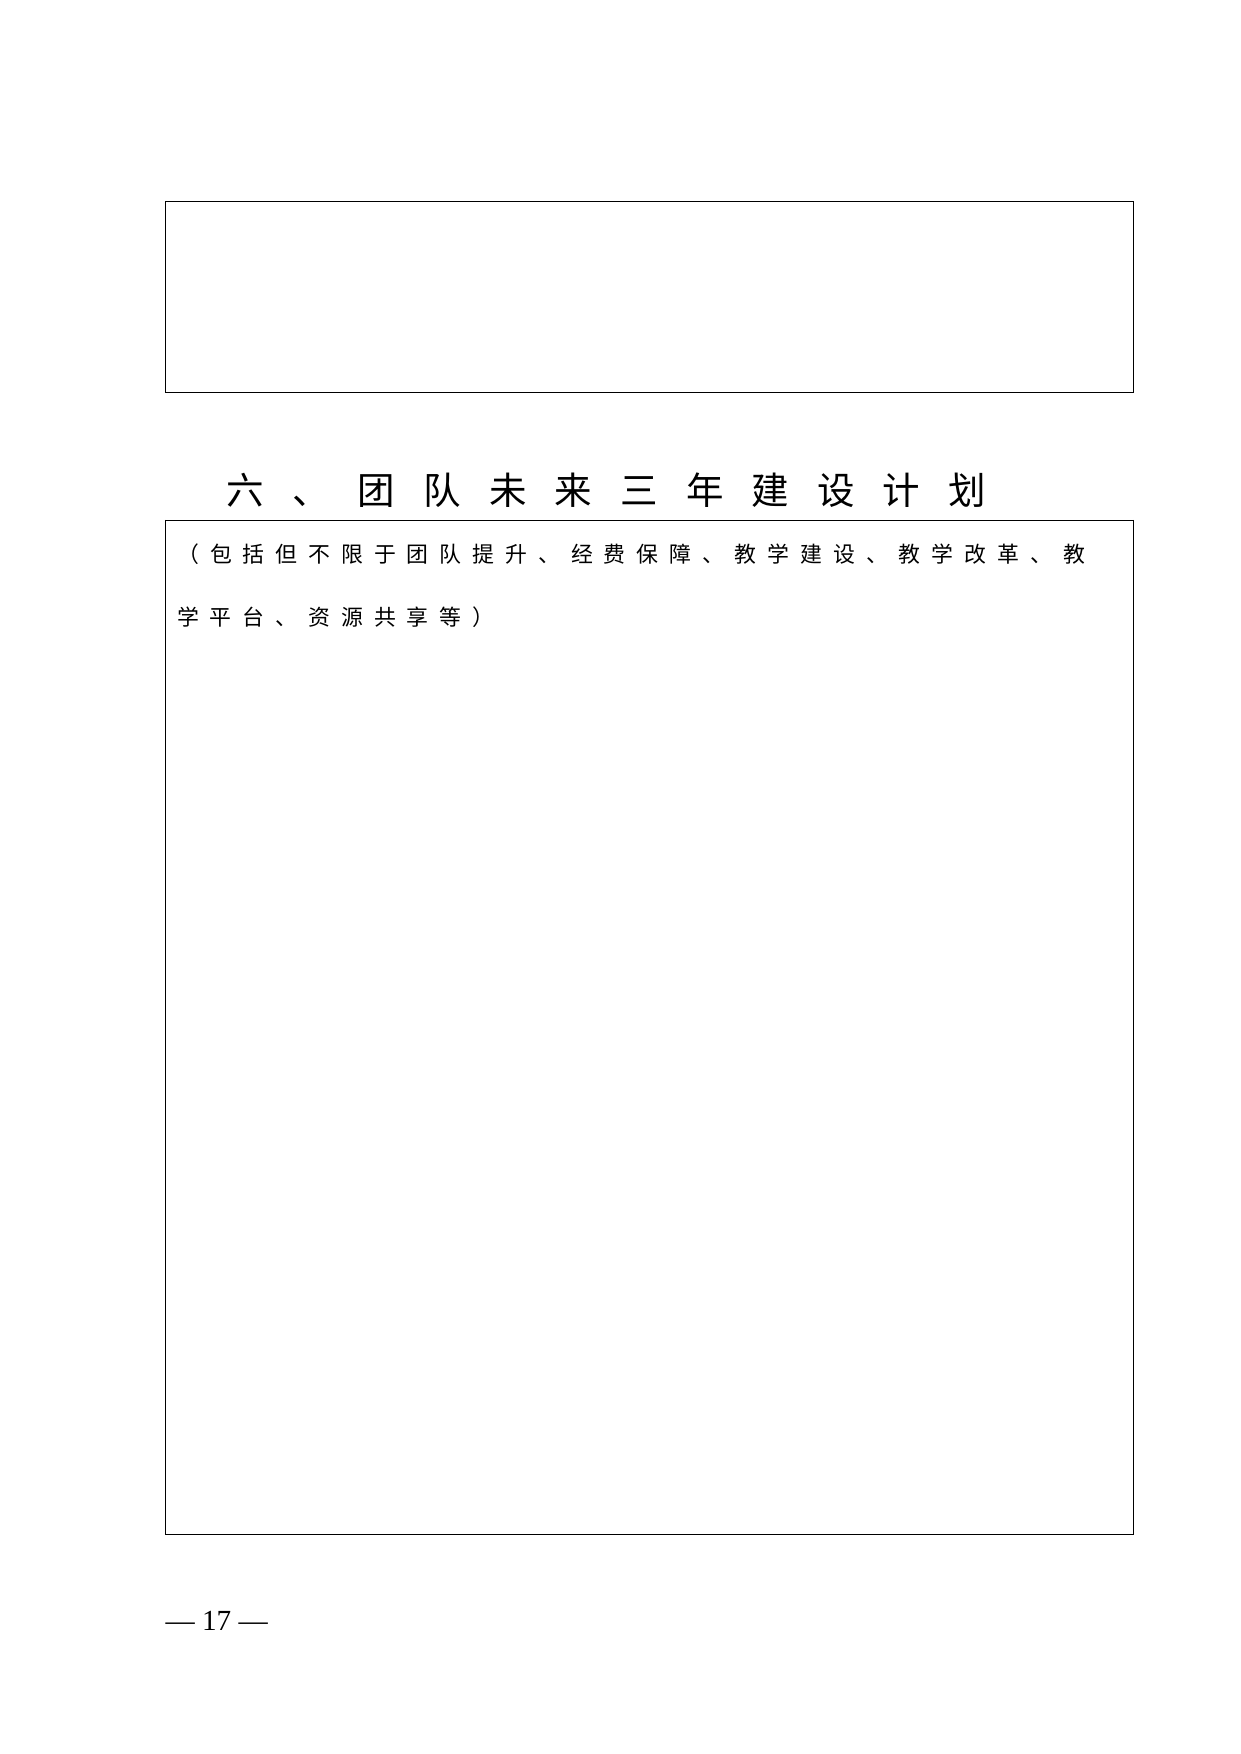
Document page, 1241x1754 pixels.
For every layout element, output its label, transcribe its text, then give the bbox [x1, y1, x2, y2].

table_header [166, 202, 1133, 392]
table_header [166, 521, 1133, 1534]
text 六、团队未来三年建设计划 [177, 456, 1063, 520]
